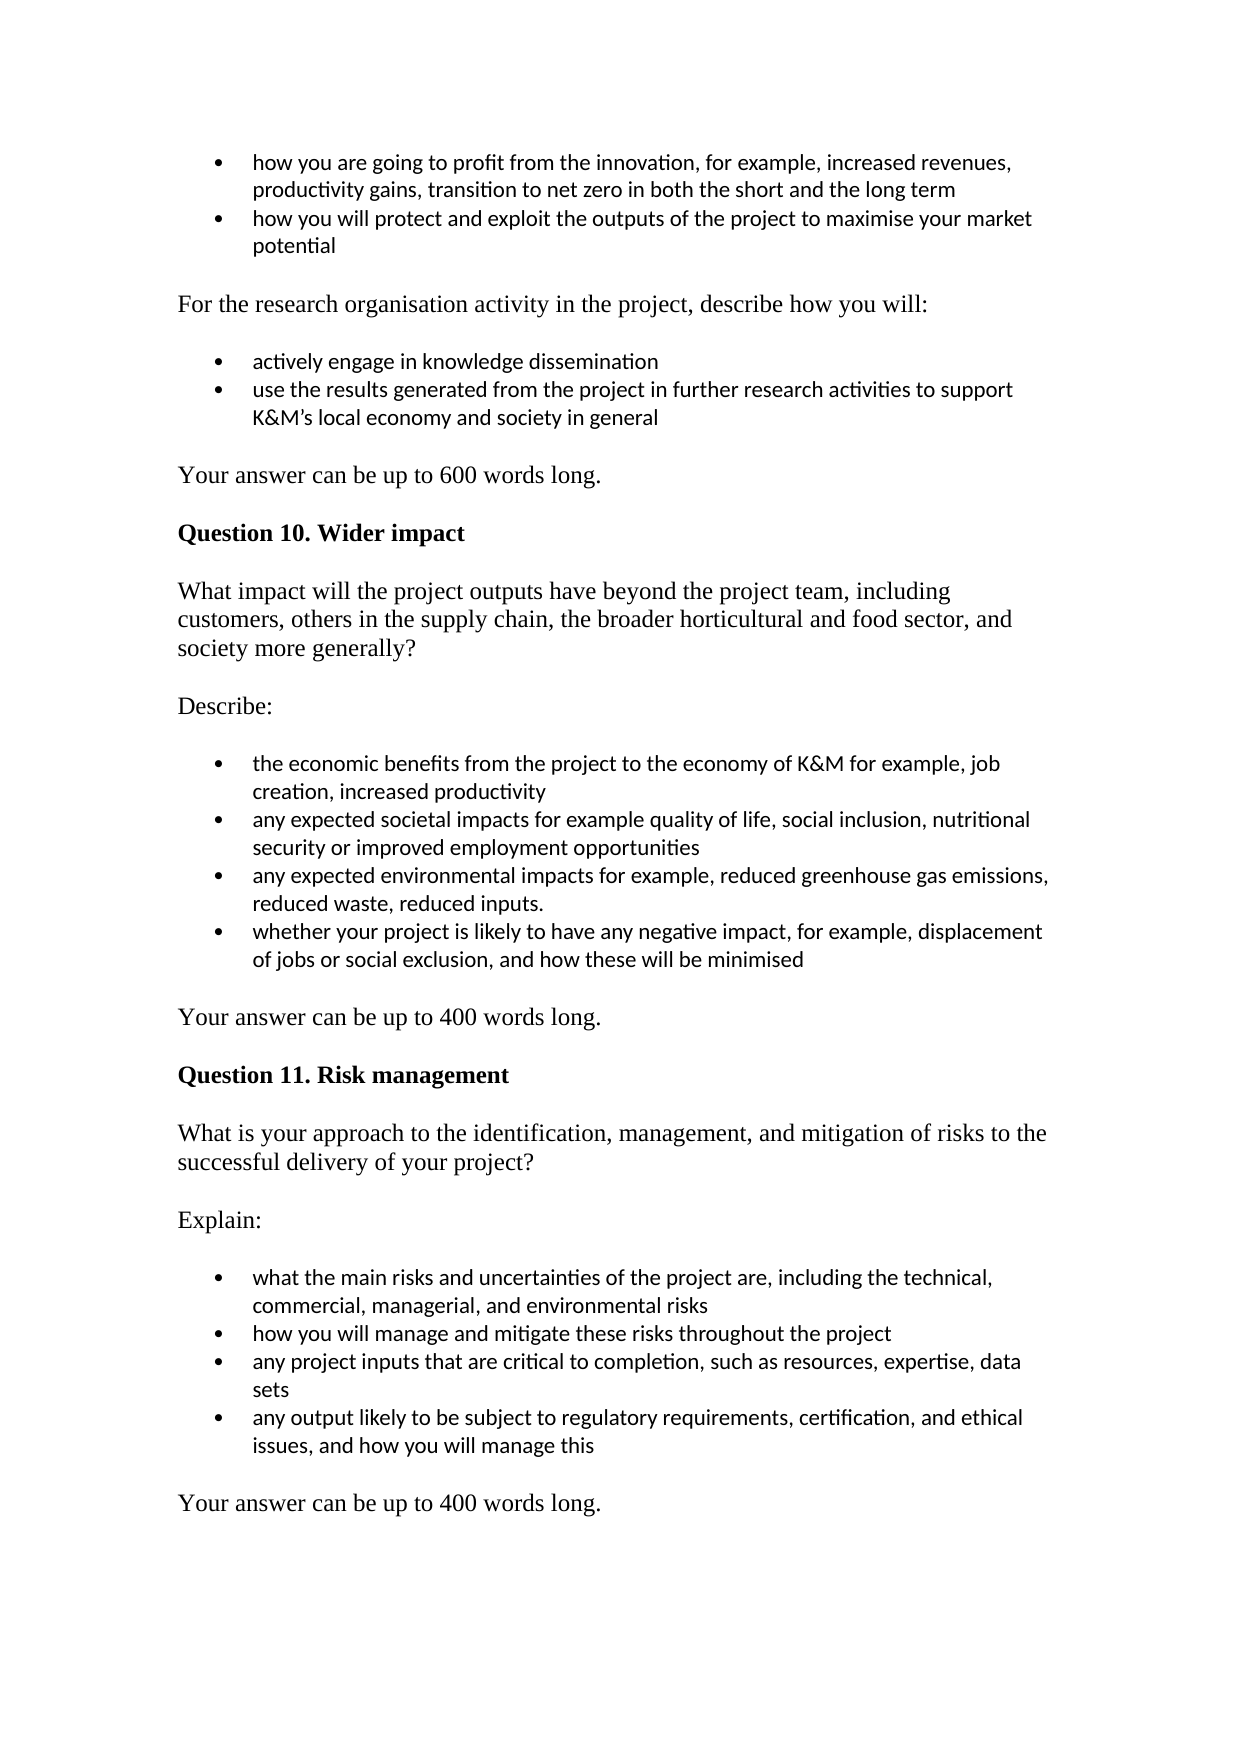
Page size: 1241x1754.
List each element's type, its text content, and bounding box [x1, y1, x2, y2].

text Question 11. Risk management [177, 1060, 1063, 1089]
list any expected societal impacts for example quality of life, social inclusion, nutritional security or improved employment opportunities [215, 805, 1063, 861]
text What is your approach to the identification, management, and mitigation of risks to the successful delivery of your project? [177, 1118, 1063, 1176]
list whether your project is likely to have any negative impact, for example, displacement of jobs or social exclusion, and how these will be minimised [215, 917, 1063, 973]
list actively engage in knowledge dissemination [215, 347, 1063, 375]
list what the main risks and uncertainties of the project are, including the technical, commercial, managerial, and environmental risks [215, 1263, 1063, 1319]
list how you are going to profit from the innovation, for example, increased revenues, productivity gains, transition to net zero in both the short and the long term [215, 148, 1063, 204]
text Your answer can be up to 400 words long. [177, 1488, 1063, 1517]
text Explain: [177, 1205, 1063, 1234]
text Describe: [177, 691, 1063, 720]
list any project inputs that are critical to completion, such as resources, expertise, data sets [215, 1347, 1063, 1403]
list use the results generated from the project in further research activities to support K&M’s local economy and society in general [215, 375, 1063, 431]
text What impact will the project outputs have beyond the project team, including customers, others in the supply chain, the broader horticultural and food sector, and society more generally? [177, 576, 1063, 662]
text Your answer can be up to 600 words long. [177, 460, 1063, 489]
list the economic benefits from the project to the economy of K&M for example, job creation, increased productivity [215, 749, 1063, 805]
list any output likely to be subject to regulatory requirements, certification, and ethical issues, and how you will manage this [215, 1403, 1063, 1459]
text Your answer can be up to 400 words long. [177, 1002, 1063, 1031]
text Question 10. Wider impact [177, 518, 1063, 547]
list how you will manage and mitigate these risks throughout the project [215, 1319, 1063, 1347]
list any expected environmental impacts for example, reduced greenhouse gas emissions, reduced waste, reduced inputs. [215, 861, 1063, 917]
list how you will protect and exploit the outputs of the project to maximise your market potential [215, 204, 1063, 260]
text For the research organisation activity in the project, describe how you will: [177, 289, 1063, 318]
